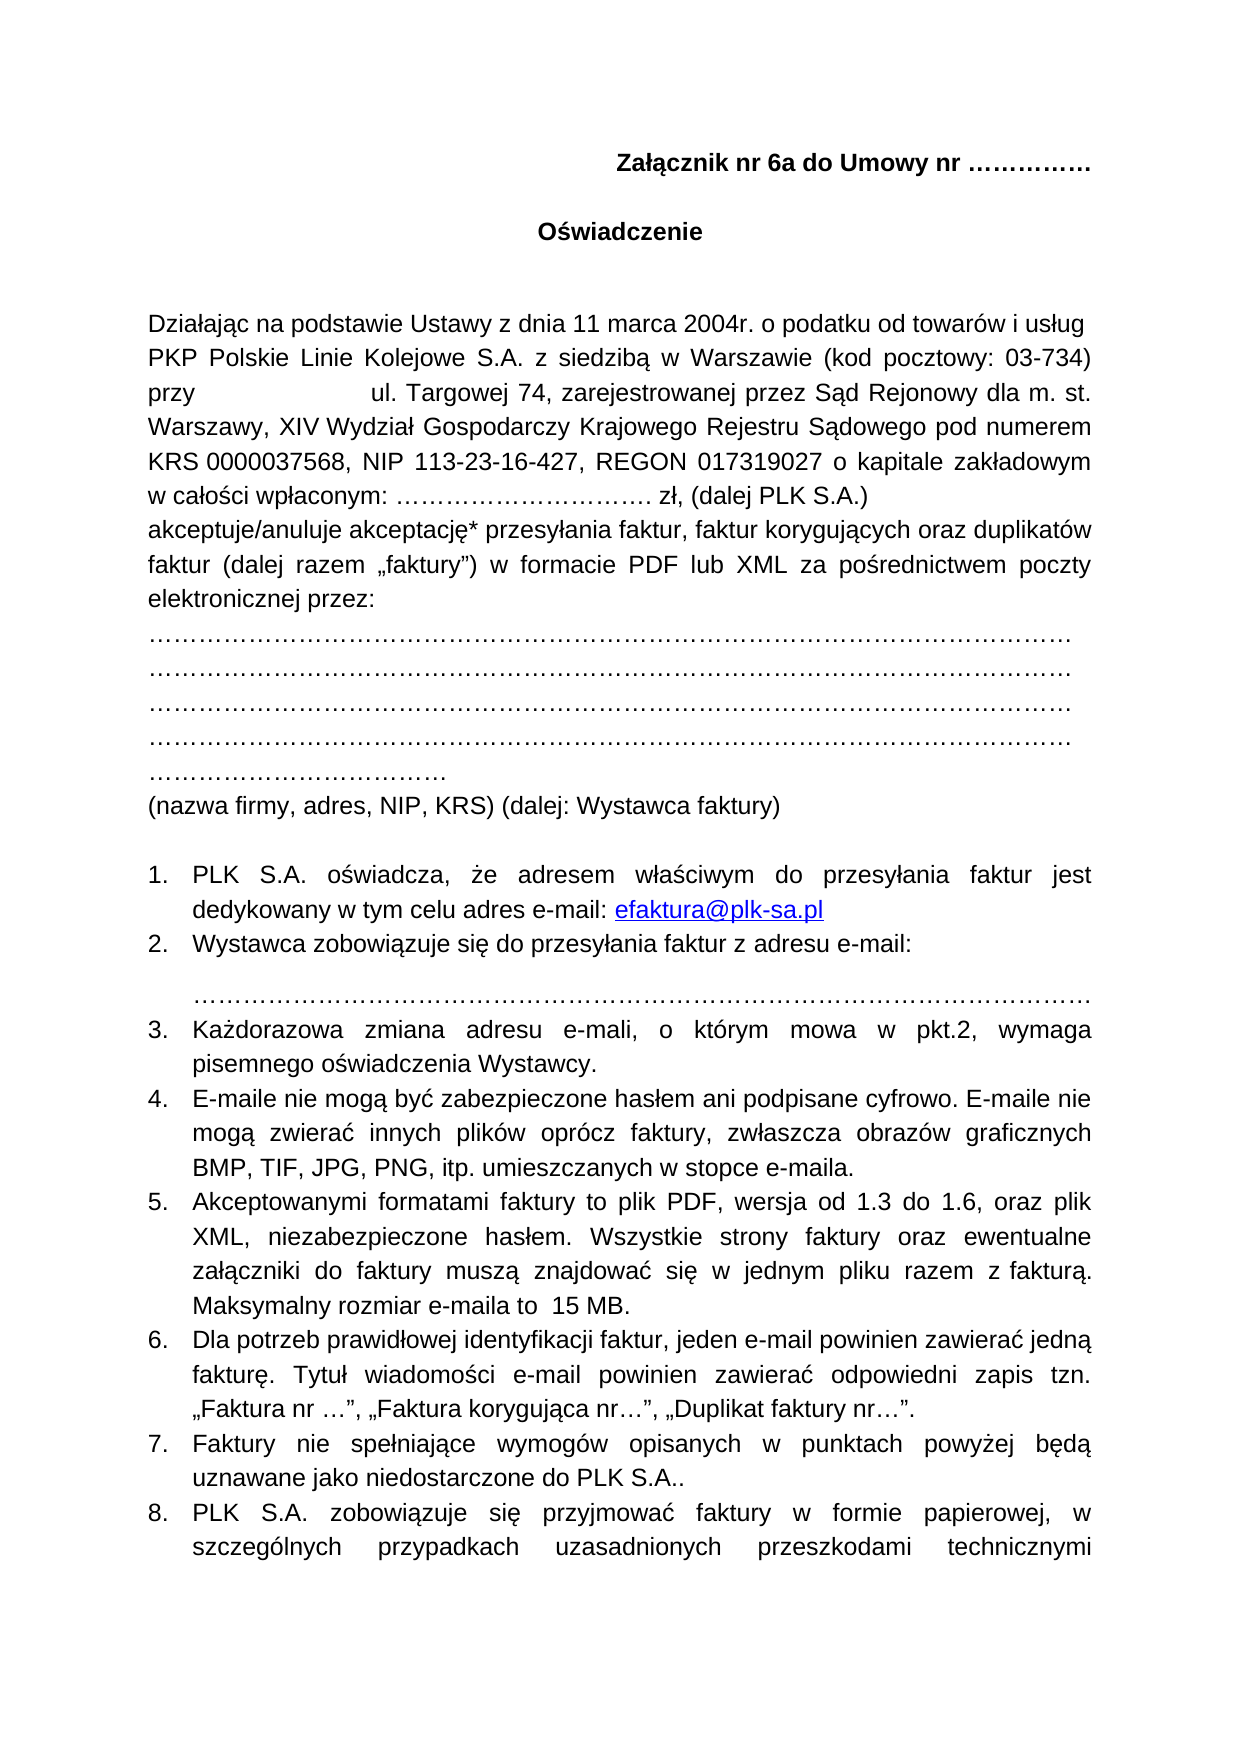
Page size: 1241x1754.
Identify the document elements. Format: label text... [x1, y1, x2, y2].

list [148, 1497, 1093, 1561]
text Oświadczenie [148, 217, 1093, 245]
list Faktury nie spełniające wymogów opisanych w punktach powyżej będą uznawane jako niedostarczone do PLK S.A.. [148, 1428, 1093, 1492]
list E-maile nie mogą być zabezpieczone hasłem ani podpisane cyfrowo. E-maile nie mogą zwierać innych plików oprócz faktury, zwłaszcza obrazów graficznych BMP, TIF, JPG, PNG, itp. umieszczanych w stopce e-maila. [148, 1084, 1093, 1181]
text (nazwa firmy, adres, NIP, KRS) (dalej: Wystawca faktury) [148, 791, 1093, 820]
text ………………………………………………………………………………………………………………………………………………………………………………………………………………………………………………………………………………………………………………………………………………………………………………………………………………………………………… [148, 619, 1093, 786]
text Załącznik nr 6a do Umowy nr …………… [148, 148, 1093, 176]
list Wystawca zobowiązuje się do przesyłania faktur z adresu e-mail: [148, 929, 1093, 958]
text PKP Polskie Linie Kolejowe S.A. z siedzibą w Warszawie (kod pocztowy: 03-734) przy ul. Targowej 74, zarejestrowanej przez Sąd Rejonowy dla m. st. Warszawy, XIV Wydział Gospodarczy Krajowego Rejestru Sądowego pod numerem KRS 0000037568, NIP 113-23-16-427, REGON 017319027 o kapitale zakładowym w całości wpłaconym: …………………………. zł, (dalej PLK S.A.) [148, 343, 1093, 510]
list Dla potrzeb prawidłowej identyfikacji faktur, jeden e-mail powinien zawierać jedną fakturę. Tytuł wiadomości e-mail powinien zawierać odpowiedni zapis tzn. „Faktura nr …”, „Faktura korygująca nr…”, „Duplikat faktury nr…”. [148, 1325, 1093, 1423]
text akceptuje/anuluje akceptację* przesyłania faktur, faktur korygujących oraz duplikatów faktur (dalej razem „faktury”) w formacie PDF lub XML za pośrednictwem poczty elektronicznej przez: [148, 515, 1093, 613]
list Każdorazowa zmiana adresu e-mali, o którym mowa w pkt.2, wymaga pisemnego oświadczenia Wystawcy. [148, 1015, 1093, 1078]
text Działając na podstawie Ustawy z dnia 11 marca 2004r. o podatku od towarów i usług [148, 308, 1093, 337]
list Akceptowanymi formatami faktury to plik PDF, wersja od 1.3 do 1.6, oraz plik XML, niezabezpieczone hasłem. Wszystkie strony faktury oraz ewentualne załączniki do faktury muszą znajdować się w jednym pliku razem z fakturą. Maksymalny rozmiar e-maila to 15 MB. [148, 1187, 1093, 1319]
list PLK S.A. oświadcza, że adresem właściwym do przesyłania faktur jest dedykowany w tym celu adres e-mail: efaktura@plk-sa.pl [148, 860, 1093, 923]
text ……………………………………………………………………………………………… [148, 980, 1093, 1009]
